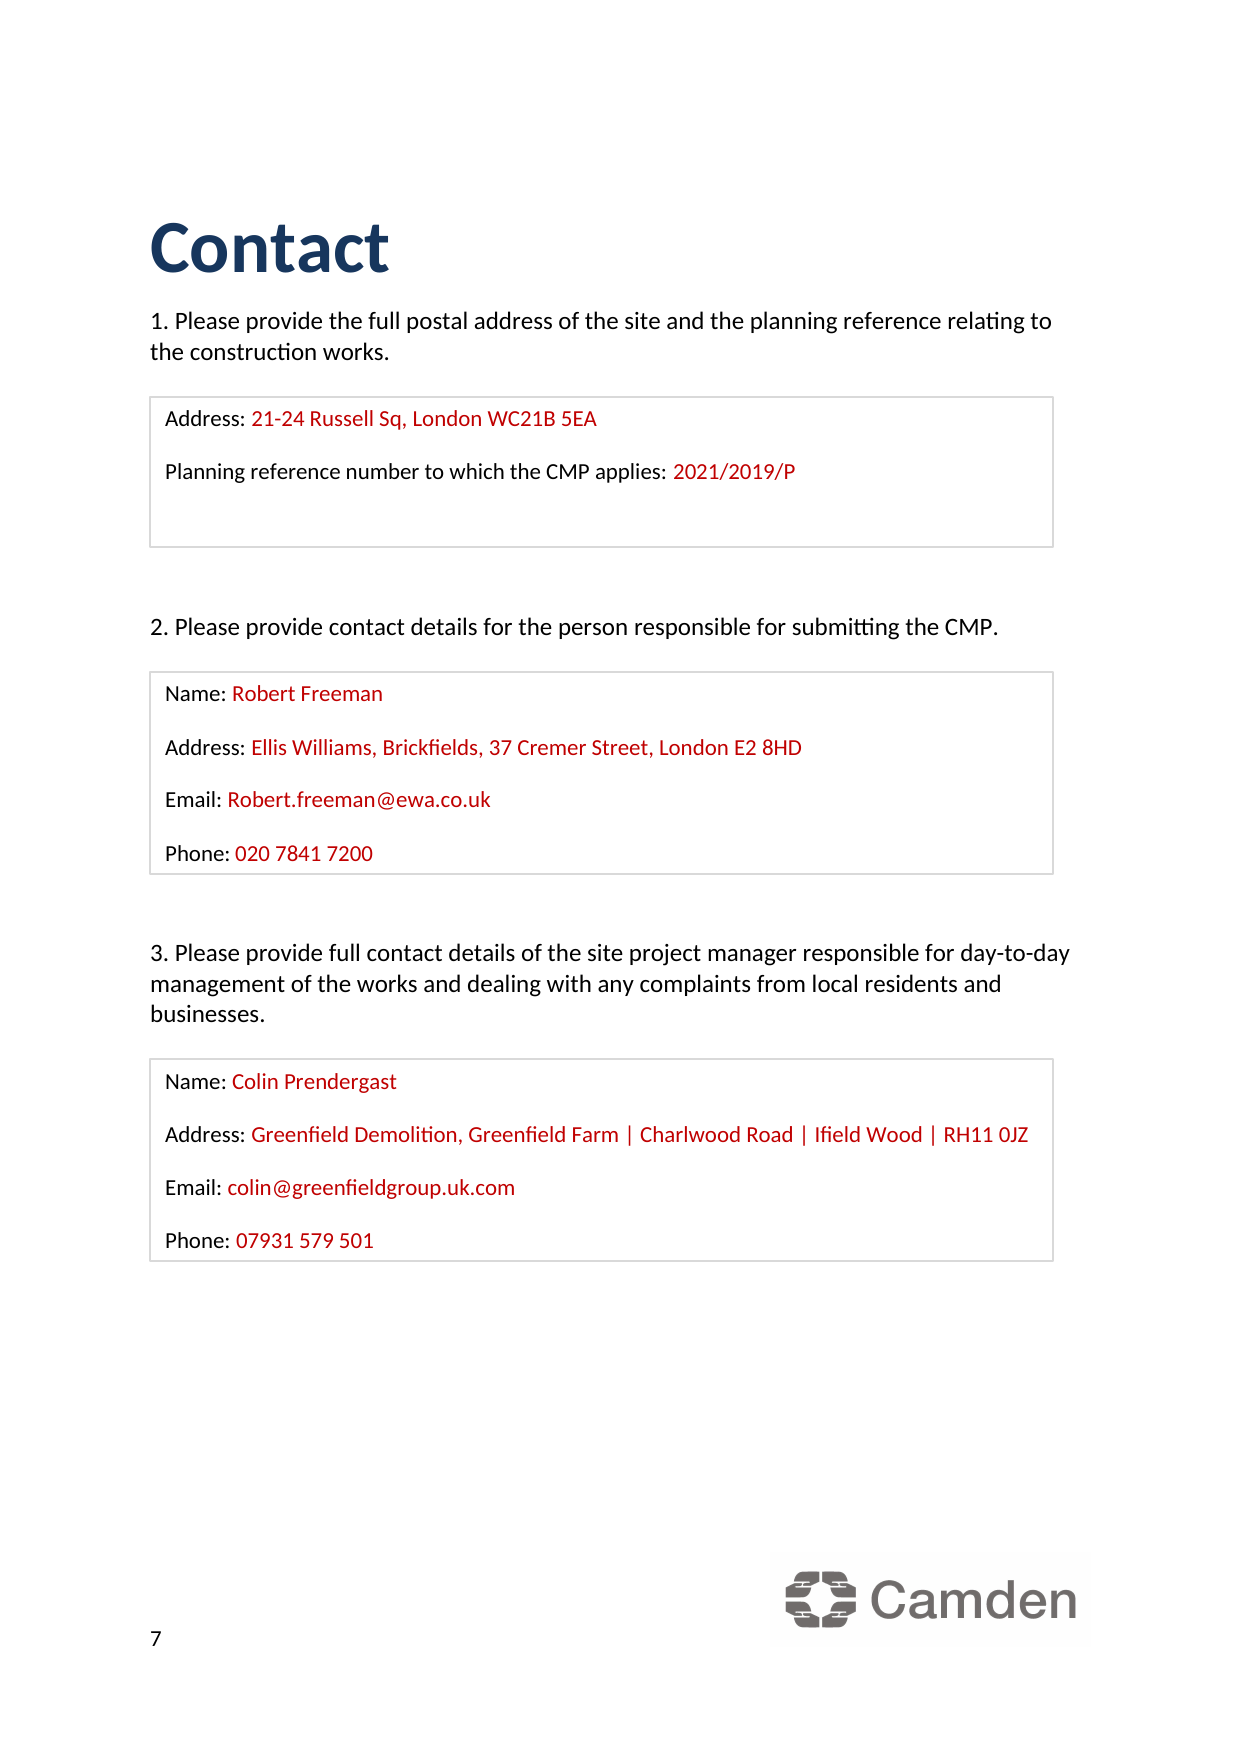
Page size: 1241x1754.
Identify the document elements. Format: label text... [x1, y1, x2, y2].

picture [770, 1552, 1091, 1647]
text 2. Please provide contact details for the person responsible for submitting the CMP. [150, 611, 1090, 642]
text 1. Please provide the full postal address of the site and the planning reference relating to the construction works. [150, 305, 1090, 366]
text 3. Please provide full contact details of the site project manager responsible for day-to-day management of the works and dealing with any complaints from local residents and businesses. [150, 937, 1090, 1029]
subtitle Contact [150, 200, 1090, 292]
